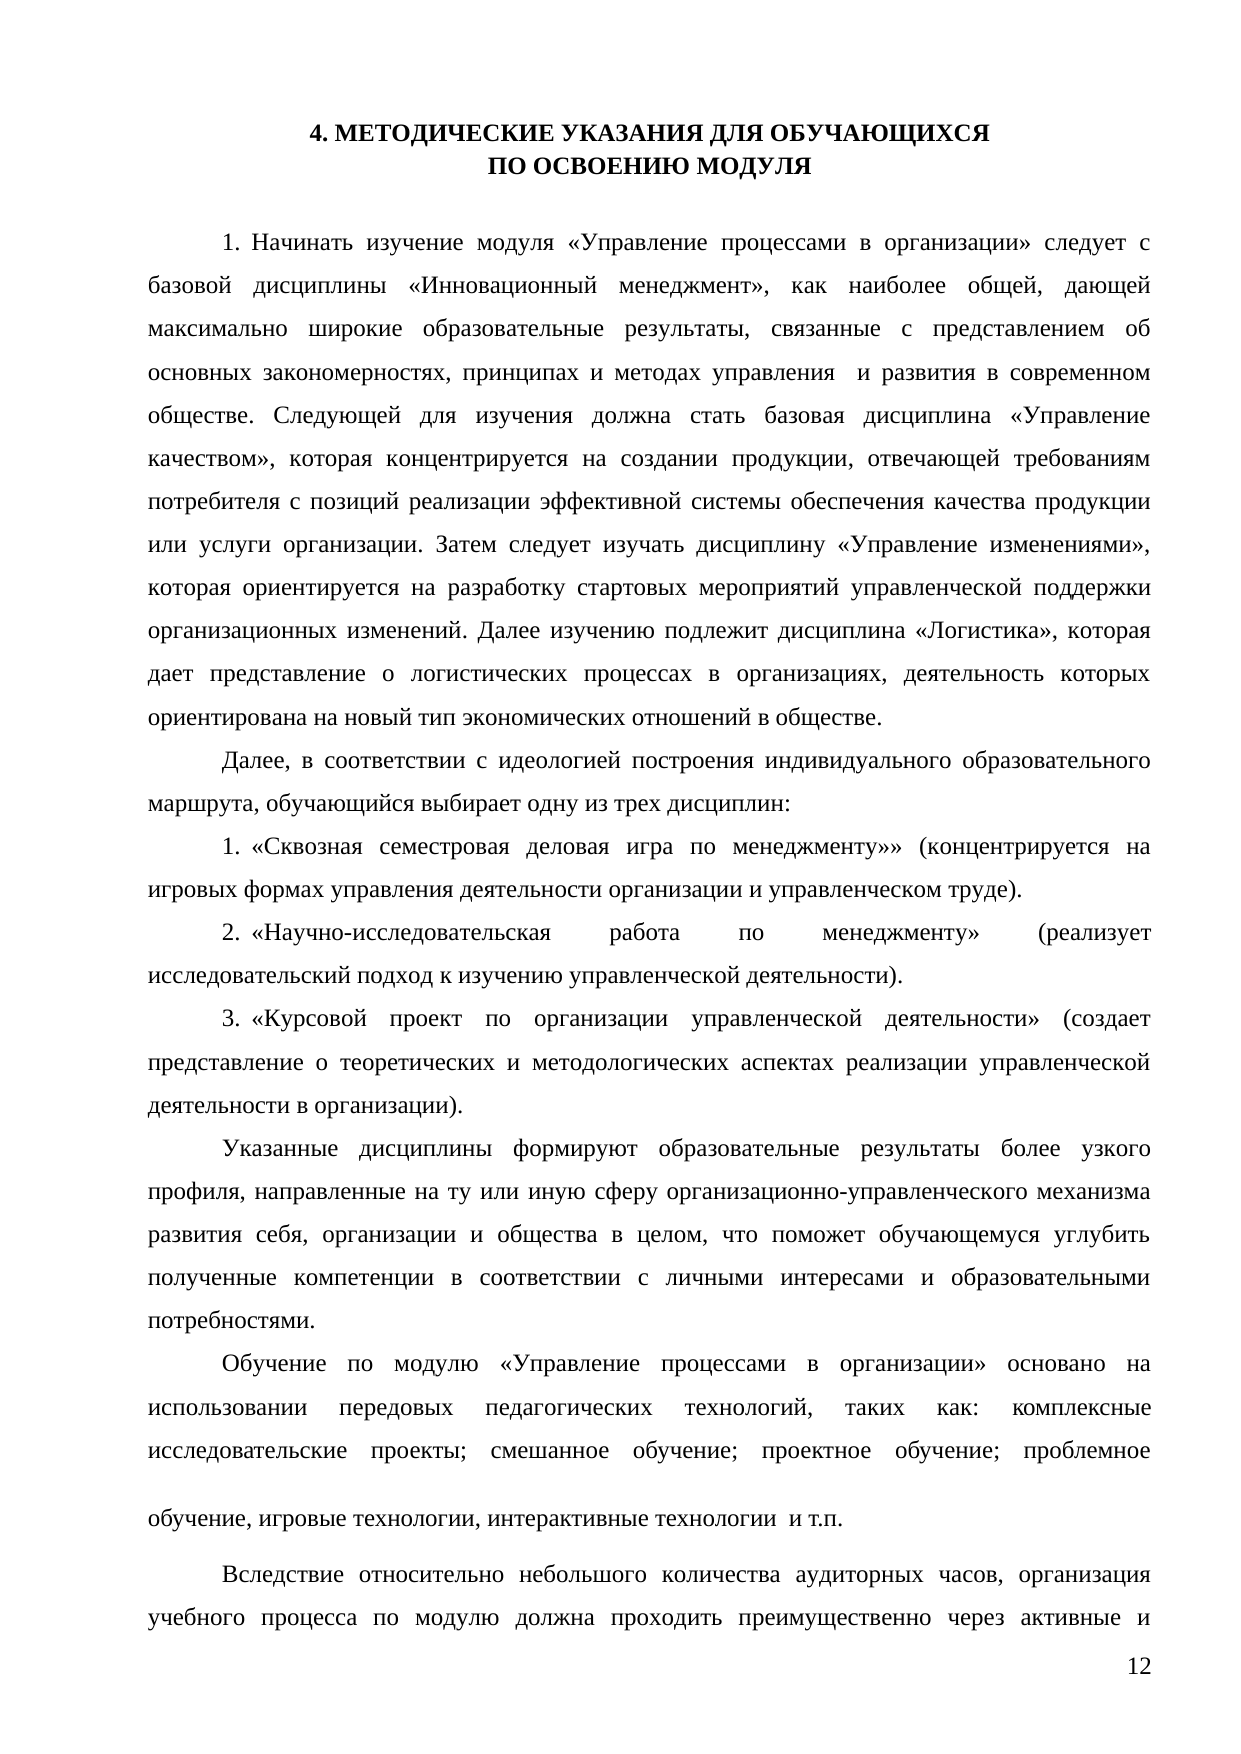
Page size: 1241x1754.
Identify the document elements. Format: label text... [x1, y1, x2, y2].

text по освоению Модуля [148, 151, 1152, 180]
text 4. Методические указания для обучающихся [148, 118, 1152, 147]
list Начинать изучение модуля «Управление процессами в организации» следует с базовой дисциплины «Инновационный менеджмент», как наиболее общей, дающей максимально широкие образовательные результаты, связанные с представлением об основных закономерностях, принципах и методах управления и развития в современном обществе. Следующей для изучения должна стать базовая дисциплина «Управление качеством», которая концентрируется на создании продукции, отвечающей требованиям потребителя с позиций реализации эффективной системы обеспечения качества продукции или услуги организации. Затем следует изучать дисциплину «Управление изменениями», которая ориентируется на разработку стартовых мероприятий управленческой поддержки организационных изменений. Далее изучению подлежит дисциплина «Логистика», которая дает представление о логистических процессах в организациях, деятельность которых ориентирована на новый тип экономических отношений в обществе. [148, 227, 1152, 730]
text Далее, в соответствии с идеологией построения индивидуального образовательного маршрута, обучающийся выбирает одну из трех дисциплин: [148, 745, 1152, 817]
list «Курсовой проект по организации управленческой деятельности» (создает представление о теоретических и методологических аспектах реализации управленческой деятельности в организации). [148, 1003, 1152, 1118]
list «Научно-исследовательская работа по менеджменту» (реализует исследовательский подход к изучению управленческой деятельности). [148, 917, 1152, 989]
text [148, 1559, 1152, 1631]
list «Сквозная семестровая деловая игра по менеджменту»» (концентрируется на игровых формах управления деятельности организации и управленческом труде). [148, 831, 1152, 903]
text Указанные дисциплины формируют образовательные результаты более узкого профиля, направленные на ту или иную сферу организационно-управленческого механизма развития себя, организации и общества в целом, что поможет обучающемуся углубить полученные компетенции в соответствии с личными интересами и образовательными потребностями. [148, 1133, 1152, 1334]
text Обучение по модулю «Управление процессами в организации» основано на использовании передовых педагогических технологий, таких как: комплексные исследовательские проекты; смешанное обучение; проектное обучение; проблемное обучение, игровые технологии, интерактивные технологии и т.п. [148, 1348, 1152, 1535]
